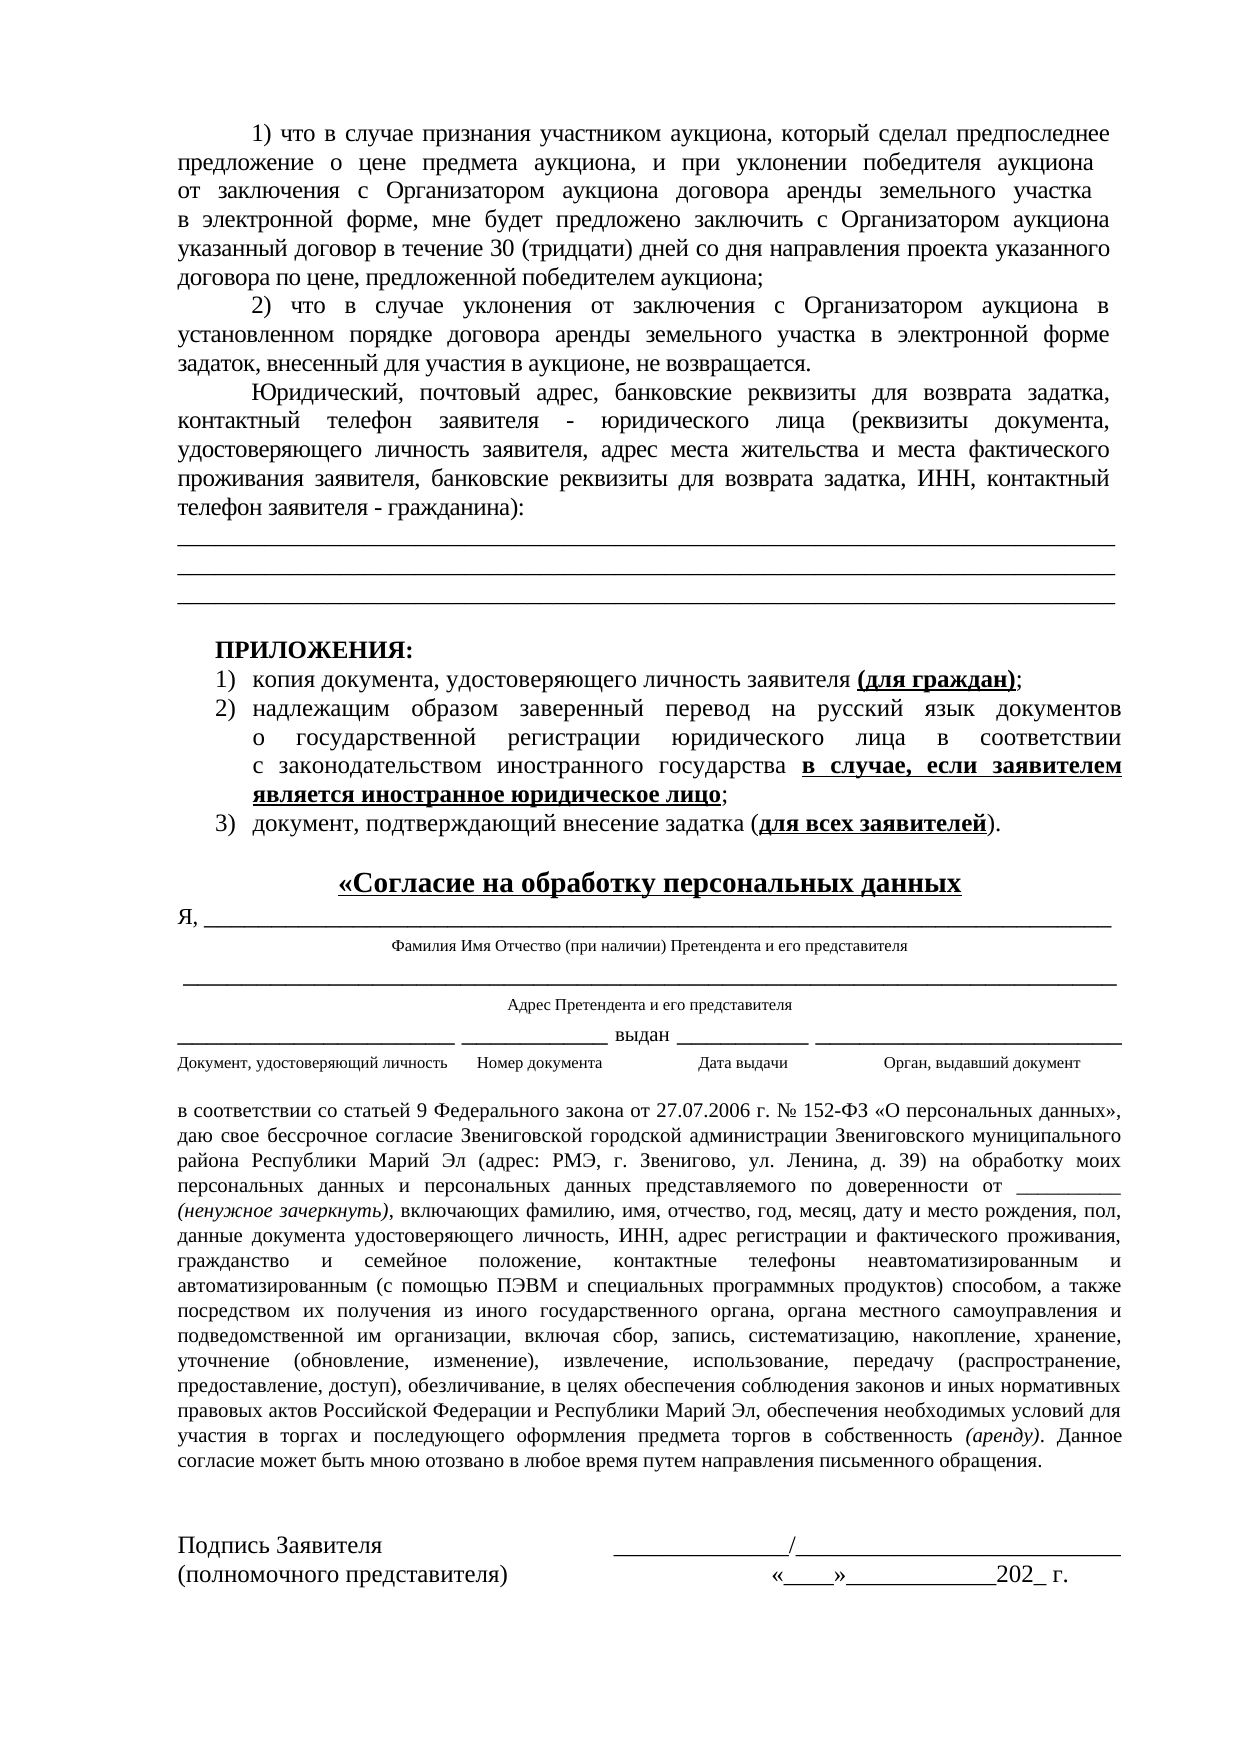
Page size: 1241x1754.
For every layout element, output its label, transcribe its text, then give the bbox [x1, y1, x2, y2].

list надлежащим образом заверенный перевод на русский язык документов о государственной регистрации юридического лица в соответствии с законодательством иностранного государства в случае, если заявителем является иностранное юридическое лицо; [215, 693, 1122, 808]
text Я, ___________________________________________________________________ [177, 899, 1122, 930]
text 2) что в случае уклонения от заключения с Организатором аукциона в установленном порядке договора аренды земельного участка в электронной форме задаток, внесенный для участия в аукционе, не возвращается. [177, 291, 1110, 377]
text 1) что в случае признания участником аукциона, который сделал предпоследнее предложение о цене предмета аукциона, и при уклонении победителя аукциона от заключения с Организатором аукциона договора аренды земельного участка в электронной форме, мне будет предложено заключить с Организатором аукциона указанный договор в течение 30 (тридцати) дней со дня направления проекта указанного договора по цене, предложенной победителем аукциона; [177, 118, 1110, 291]
text ___________________________________________________________________________ [177, 578, 1122, 607]
list документ, подтверждающий внесение задатка (для всех заявителей). [215, 808, 1122, 837]
text ПРИЛОЖЕНИЯ: [177, 636, 1122, 664]
text ___________________________________________________________________________ [177, 549, 1122, 578]
text ___________________ __________ выдан _________ _____________________ [177, 1014, 1122, 1047]
text Адрес Претендента и его представителя [177, 989, 1122, 1014]
text «Согласие на обработку персональных данных [177, 866, 1122, 899]
text ________________________________________________________________ [177, 955, 1122, 989]
text ___________________________________________________________________________ [177, 521, 1122, 549]
list копия документа, удостоверяющего личность заявителя (для граждан); [215, 664, 1122, 693]
text Документ, удостоверяющий личность Номер документа Дата выдачи Орган, выдавший документ [177, 1047, 1122, 1072]
text Фамилия Имя Отчество (при наличии) Претендента и его представителя [177, 930, 1122, 955]
text Подпись Заявителя ______________/__________________________ (полномочного представителя) «____»____________202_ г. [177, 1530, 1122, 1587]
text в соответствии со статьей 9 Федерального закона от 27.07.2006 г. № 152-ФЗ «О персональных данных», даю свое бессрочное согласие Звениговской городской администрации Звениговского муниципального района Республики Марий Эл (адрес: РМЭ, г. Звенигово, ул. Ленина, д. 39) на обработку моих персональных данных и персональных данных представляемого по доверенности от __________ (ненужное зачеркнуть), включающих фамилию, имя, отчество, год, месяц, дату и место рождения, пол, данные документа удостоверяющего личность, ИНН, адрес регистрации и фактического проживания, гражданство и семейное положение, контактные телефоны неавтоматизированным и автоматизированным (с помощью ПЭВМ и специальных программных продуктов) способом, а также посредством их получения из иного государственного органа, органа местного самоуправления и подведомственной им организации, включая сбор, запись, систематизацию, накопление, хранение, уточнение (обновление, изменение), извлечение, использование, передачу (распространение, предоставление, доступ), обезличивание, в целях обеспечения соблюдения законов и иных нормативных правовых актов Российской Федерации и Республики Марий Эл, обеспечения необходимых условий для участия в торгах и последующего оформления предмета торгов в собственность (аренду). Данное согласие может быть мною отозвано в любое время путем направления письменного обращения. [177, 1097, 1122, 1472]
text Юридический, почтовый адрес, банковские реквизиты для возврата задатка, контактный телефон заявителя - юридического лица (реквизиты документа, удостоверяющего личность заявителя, адрес места жительства и места фактического проживания заявителя, банковские реквизиты для возврата задатка, ИНН, контактный телефон заявителя - гражданина): [177, 377, 1110, 521]
